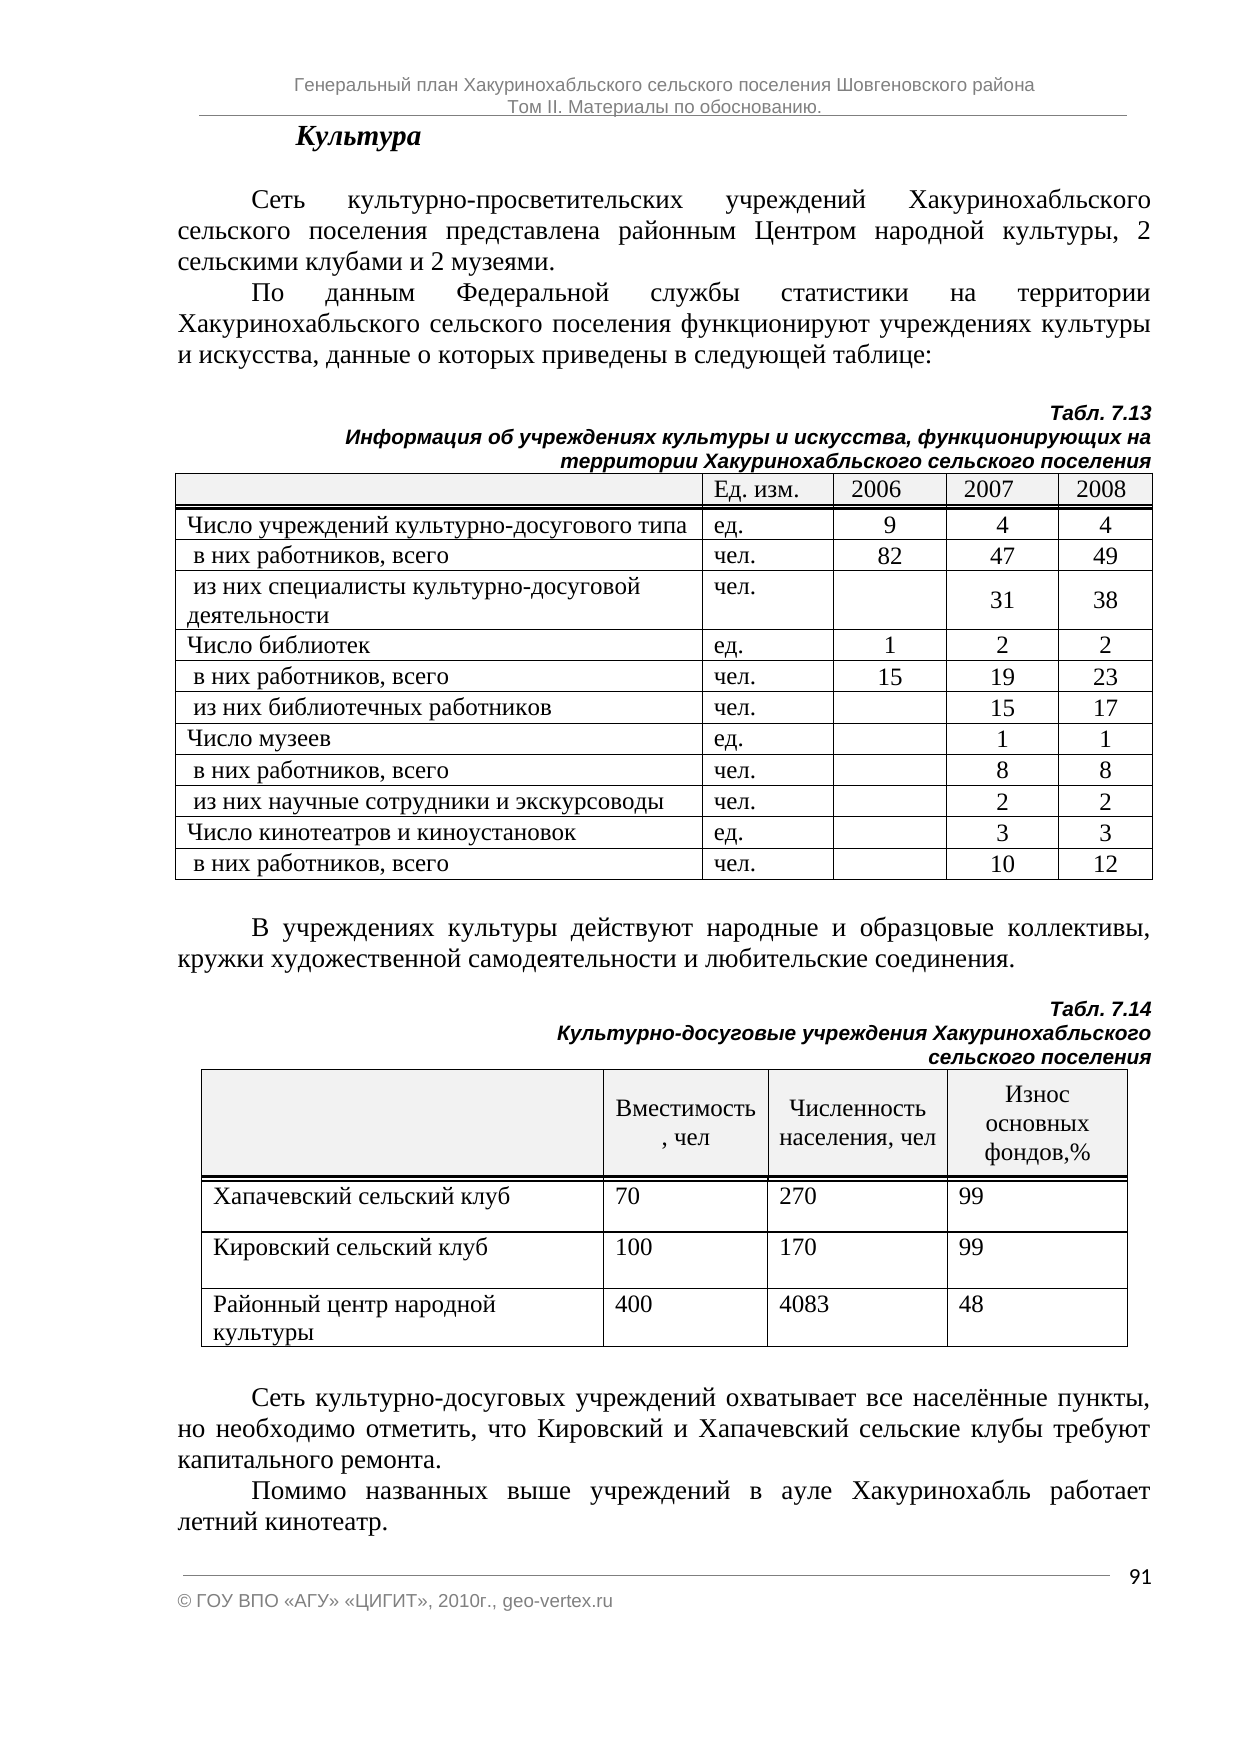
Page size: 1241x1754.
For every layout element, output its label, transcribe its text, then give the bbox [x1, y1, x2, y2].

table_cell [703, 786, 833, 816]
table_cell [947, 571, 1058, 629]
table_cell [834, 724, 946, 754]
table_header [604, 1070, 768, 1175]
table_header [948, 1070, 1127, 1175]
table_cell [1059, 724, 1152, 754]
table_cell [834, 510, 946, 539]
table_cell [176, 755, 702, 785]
text сельского поселения [177, 1045, 1152, 1069]
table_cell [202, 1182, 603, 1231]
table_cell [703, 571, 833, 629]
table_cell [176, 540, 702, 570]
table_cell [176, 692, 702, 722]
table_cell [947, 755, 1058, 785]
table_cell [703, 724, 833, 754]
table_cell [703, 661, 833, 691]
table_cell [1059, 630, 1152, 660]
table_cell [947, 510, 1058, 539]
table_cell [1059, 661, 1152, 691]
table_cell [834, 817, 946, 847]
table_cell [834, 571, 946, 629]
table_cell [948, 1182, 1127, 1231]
text Культурно-досуговые учреждения Хакуринохабльского [177, 1021, 1152, 1045]
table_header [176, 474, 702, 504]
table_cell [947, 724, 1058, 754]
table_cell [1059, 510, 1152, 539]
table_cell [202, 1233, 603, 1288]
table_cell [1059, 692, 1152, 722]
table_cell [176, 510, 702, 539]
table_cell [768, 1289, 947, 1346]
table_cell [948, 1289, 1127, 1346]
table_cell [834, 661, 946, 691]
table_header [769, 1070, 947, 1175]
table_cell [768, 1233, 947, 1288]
subtitle Культура [177, 118, 1152, 152]
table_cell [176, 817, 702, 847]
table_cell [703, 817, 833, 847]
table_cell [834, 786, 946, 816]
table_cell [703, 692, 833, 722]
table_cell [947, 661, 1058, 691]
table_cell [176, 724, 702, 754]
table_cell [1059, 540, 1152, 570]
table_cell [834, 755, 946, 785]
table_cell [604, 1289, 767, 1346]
text Помимо названных выше учреждений в ауле Хакуринохабль работает летний кинотеатр. [177, 1474, 1152, 1536]
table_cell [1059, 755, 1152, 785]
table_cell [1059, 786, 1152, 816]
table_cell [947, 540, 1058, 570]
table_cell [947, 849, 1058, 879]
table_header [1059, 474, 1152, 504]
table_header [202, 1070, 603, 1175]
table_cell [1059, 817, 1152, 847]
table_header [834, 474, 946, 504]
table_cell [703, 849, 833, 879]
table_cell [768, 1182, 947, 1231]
text Табл. 7.14 [177, 997, 1152, 1021]
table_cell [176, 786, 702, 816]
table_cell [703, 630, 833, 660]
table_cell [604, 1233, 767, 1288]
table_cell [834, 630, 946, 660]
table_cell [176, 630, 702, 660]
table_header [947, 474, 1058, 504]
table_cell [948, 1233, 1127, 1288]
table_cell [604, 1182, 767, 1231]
text Сеть культурно-просветительских учреждений Хакуринохабльского сельского поселения представлена районным Центром народной культуры, 2 сельскими клубами и 2 музеями. [177, 183, 1152, 276]
text Информация об учреждениях культуры и искусства, функционирующих на территории Хакуринохабльского сельского поселения [177, 425, 1152, 473]
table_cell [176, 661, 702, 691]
text Табл. 7.13 [177, 401, 1152, 425]
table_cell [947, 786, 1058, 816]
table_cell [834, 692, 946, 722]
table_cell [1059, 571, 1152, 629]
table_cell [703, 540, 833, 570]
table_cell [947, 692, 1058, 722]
text По данным Федеральной службы статистики на территории Хакуринохабльского сельского поселения функционируют учреждениях культуры и искусства, данные о которых приведены в следующей таблице: [177, 276, 1152, 370]
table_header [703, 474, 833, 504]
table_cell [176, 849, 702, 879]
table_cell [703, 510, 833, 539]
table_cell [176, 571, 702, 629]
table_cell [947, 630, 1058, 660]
text В учреждениях культуры действуют народные и образцовые коллективы, кружки художественной самодеятельности и любительские соединения. [177, 911, 1152, 973]
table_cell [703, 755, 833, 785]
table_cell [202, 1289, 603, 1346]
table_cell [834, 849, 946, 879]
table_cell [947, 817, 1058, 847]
text Сеть культурно-досуговых учреждений охватывает все населённые пункты, но необходимо отметить, что Кировский и Хапачевский сельские клубы требуют капитального ремонта. [177, 1381, 1152, 1474]
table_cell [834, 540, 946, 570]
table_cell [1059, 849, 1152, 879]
